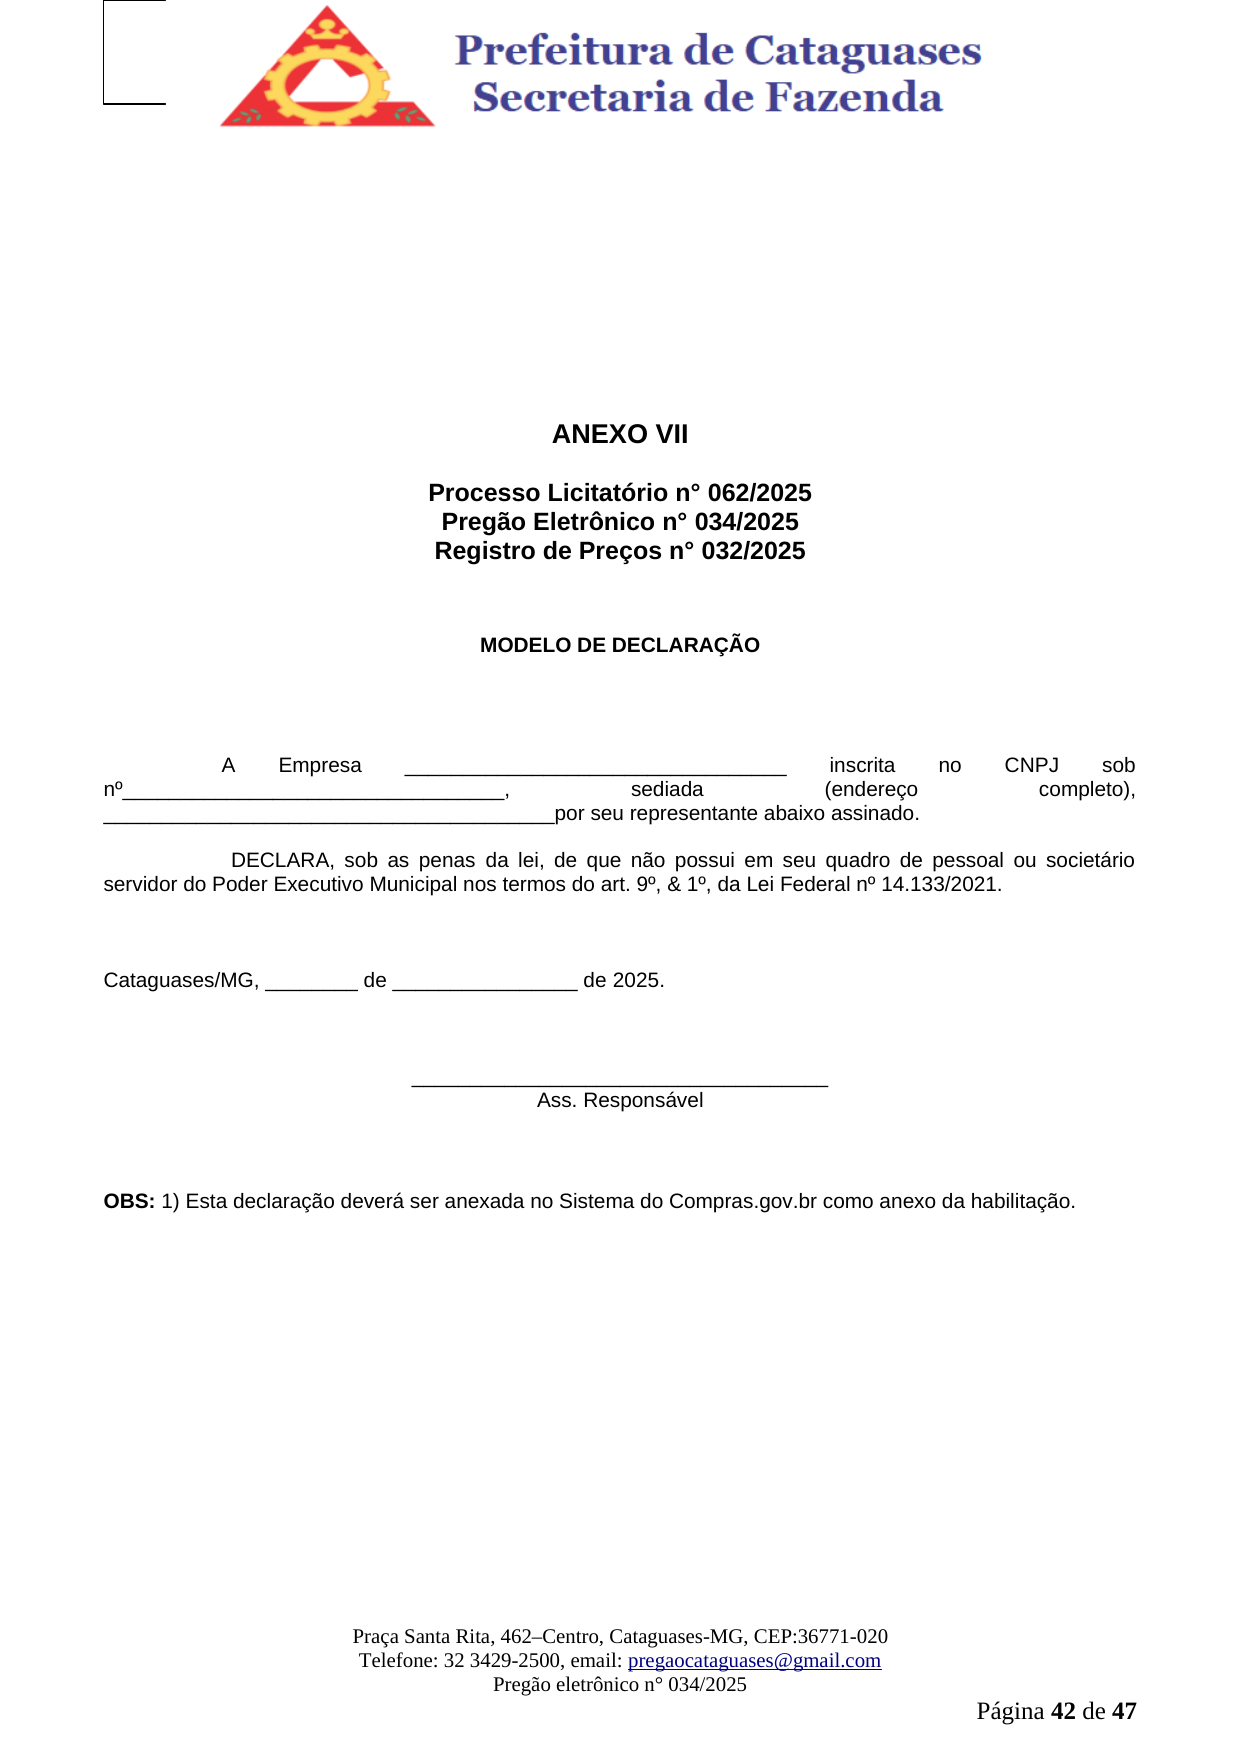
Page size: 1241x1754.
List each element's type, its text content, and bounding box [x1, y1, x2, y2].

text Processo Licitatório n° 062/2025 [103, 478, 1137, 507]
text MODELO DE DECLARAÇÃO [103, 633, 1137, 657]
text Ass. Responsável [103, 1088, 1137, 1112]
text OBS: 1) Esta declaração deverá ser anexada no Sistema do Compras.gov.br como anexo da habilitação. [103, 1188, 1137, 1212]
text DECLARA, sob as penas da lei, de que não possui em seu quadro de pessoal ou societário servidor do Poder Executivo Municipal nos termos do art. 9º, & 1º, da Lei Federal nº 14.133/2021. [103, 848, 1137, 896]
text ANEXO VII [103, 418, 1137, 449]
text Registro de Preços n° 032/2025 [103, 536, 1137, 564]
text A Empresa _________________________________ inscrita no CNPJ sob nº_________________________________, sediada (endereço completo), _______________________________________por seu representante abaixo assinado. [103, 752, 1137, 824]
picture [165, 0, 1075, 148]
text ____________________________________ [103, 1064, 1137, 1088]
text Pregão Eletrônico n° 034/2025 [103, 507, 1137, 536]
text Cataguases/MG, ________ de ________________ de 2025. [103, 968, 1137, 992]
